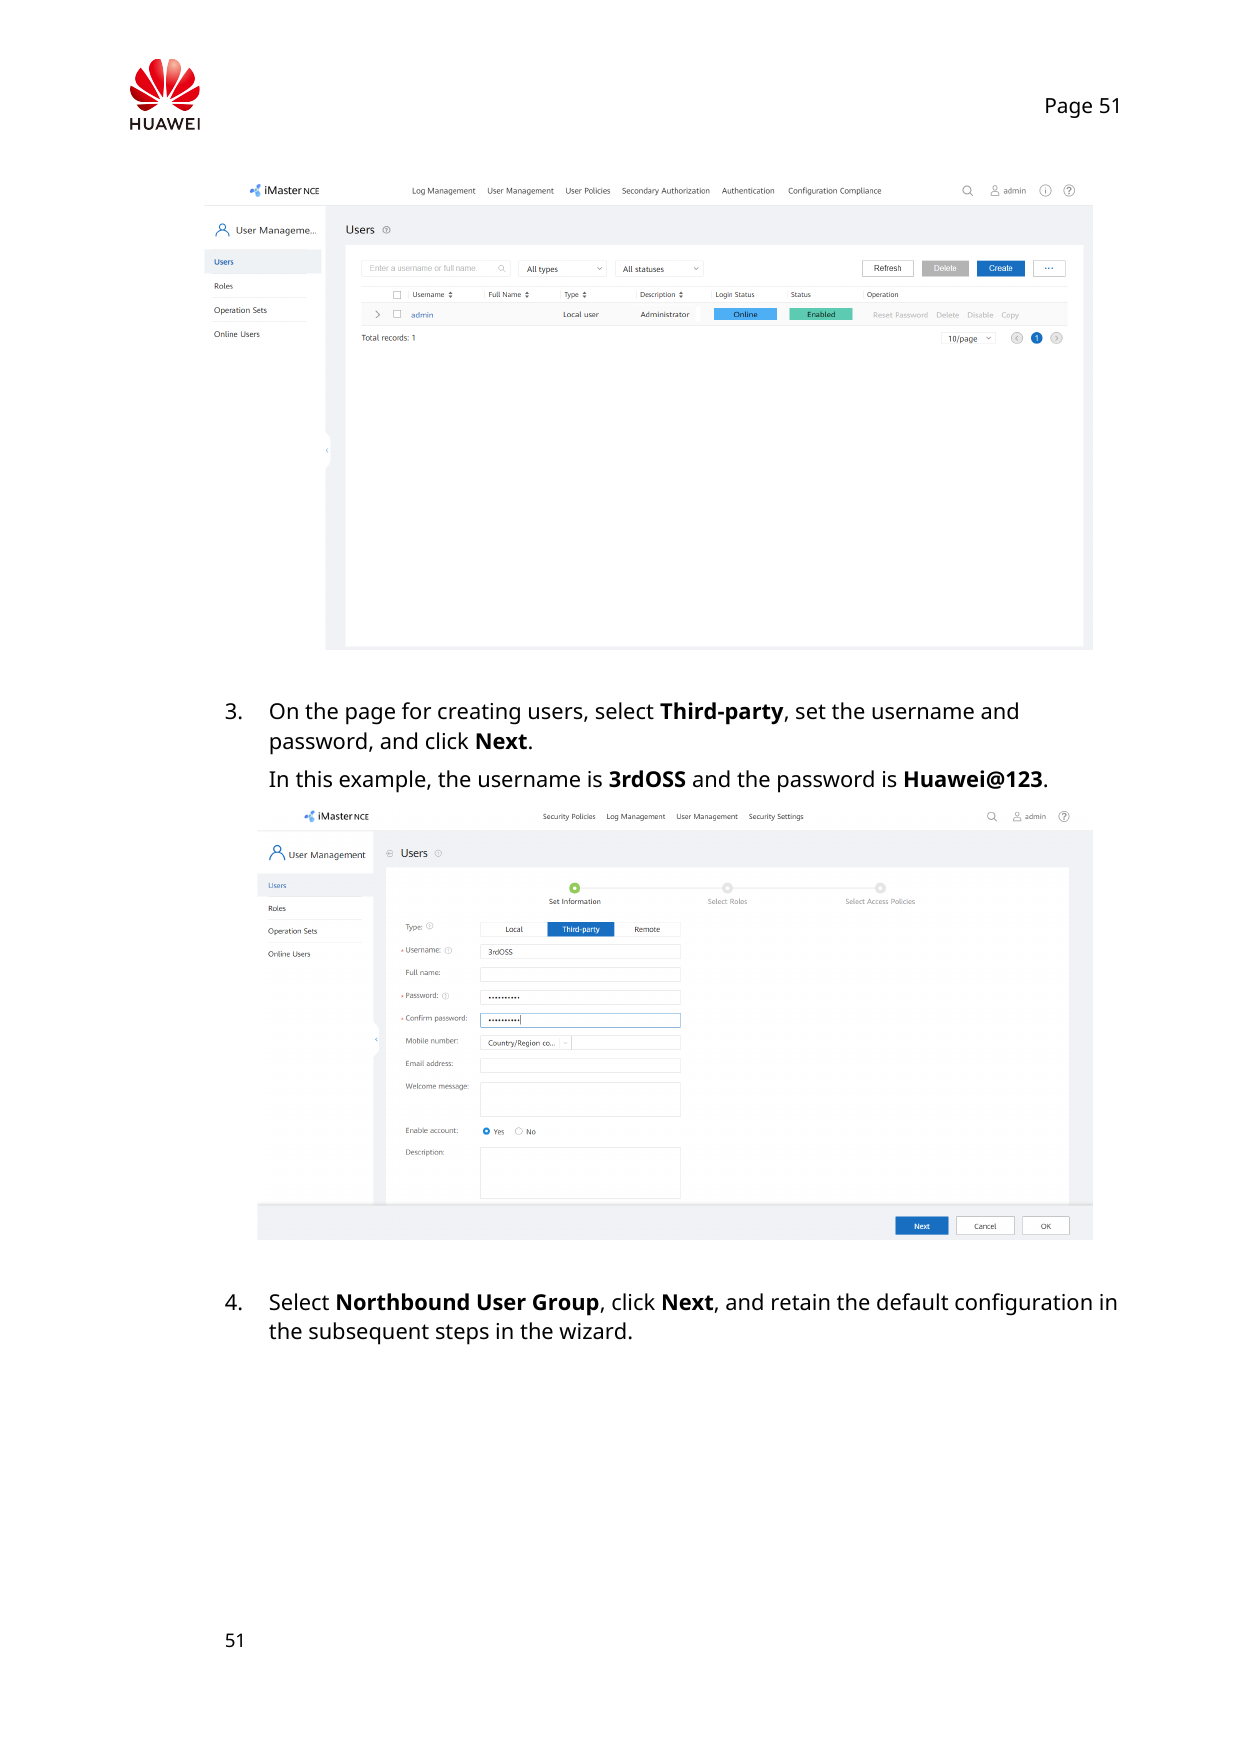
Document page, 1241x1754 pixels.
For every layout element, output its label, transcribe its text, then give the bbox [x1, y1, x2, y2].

picture [257, 802, 1093, 1240]
text Select Northbound User Group, click Next, and retain the default configuration in the subsequent steps in the wizard. [224, 1286, 1122, 1346]
picture [130, 59, 200, 130]
list In this example, the username is 3rdOSS and the password is Huawei@123. [269, 764, 1122, 794]
picture [204, 177, 1093, 650]
text On the page for creating users, select Third-party, set the username and password, and click Next. [224, 696, 1122, 756]
